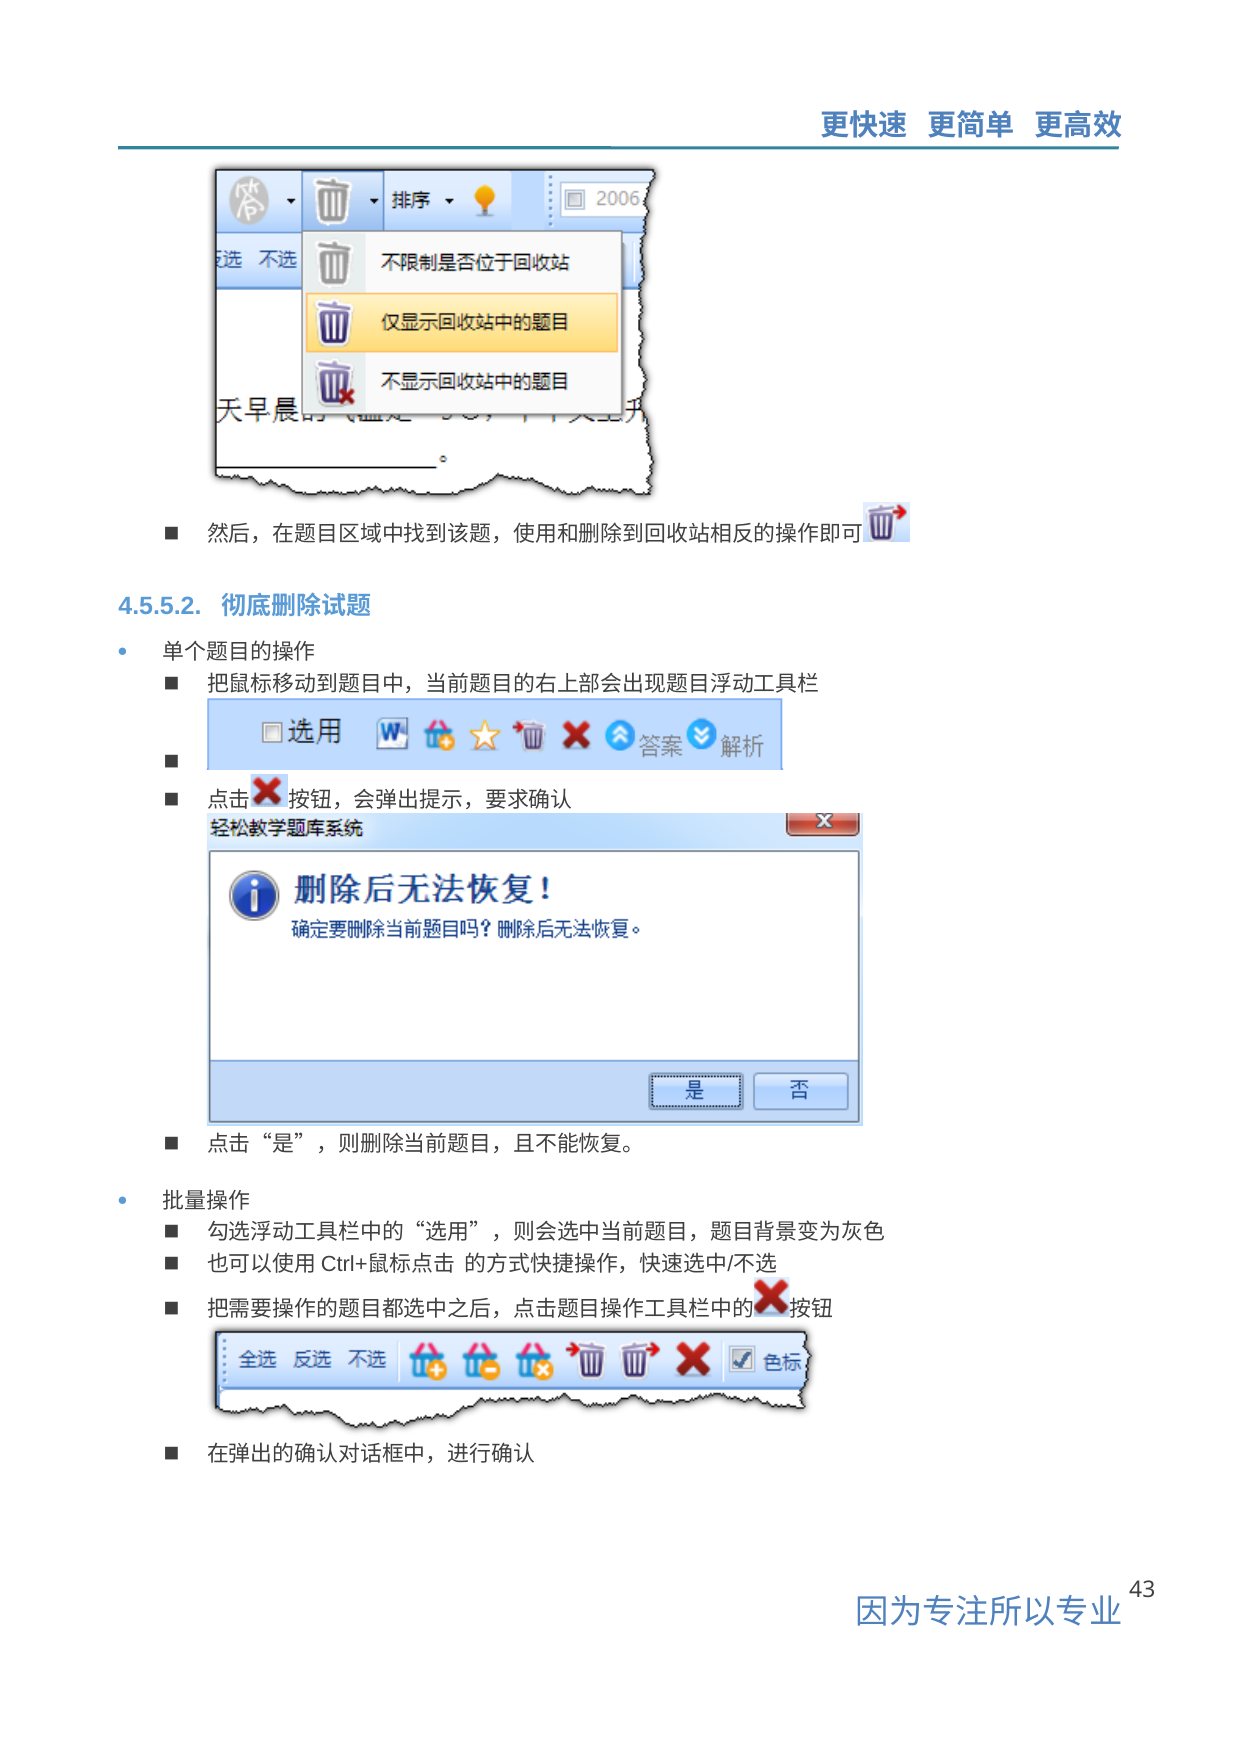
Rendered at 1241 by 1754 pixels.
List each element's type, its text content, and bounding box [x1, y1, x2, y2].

list 单个题目的操作 [119, 634, 1122, 666]
list 然后，在题目区域中找到该题，使用和删除到回收站相反的操作即可 [163, 503, 1122, 548]
list 点击“是”，则删除当前题目，且不能恢复。 [163, 1126, 1122, 1157]
picture [863, 502, 910, 542]
list 勾选浮动工具栏中的“选用”，则会选中当前题目，题目背景变为灰色 [163, 1214, 1122, 1246]
picture [206, 697, 784, 770]
list 点击按钮，会弹出提示，要求确认 [163, 774, 1122, 813]
picture [206, 160, 695, 503]
list 把鼠标移动到题目中，当前题目的右上部会出现题目浮动工具栏 [163, 666, 1122, 698]
picture [753, 1277, 790, 1317]
list 把需要操作的题目都选中之后，点击题目操作工具栏中的按钮 [163, 1278, 1122, 1323]
picture [250, 774, 288, 807]
list 批量操作 [119, 1183, 1122, 1214]
list 在弹出的确认对话框中，进行确认 [163, 1436, 1122, 1468]
list 也可以使用Ctrl+鼠标点击 的方式快捷操作，快速选中/不选 [163, 1246, 1122, 1278]
picture [206, 1322, 845, 1436]
subtitle 彻底删除试题 [118, 586, 1122, 622]
picture [206, 813, 863, 1126]
